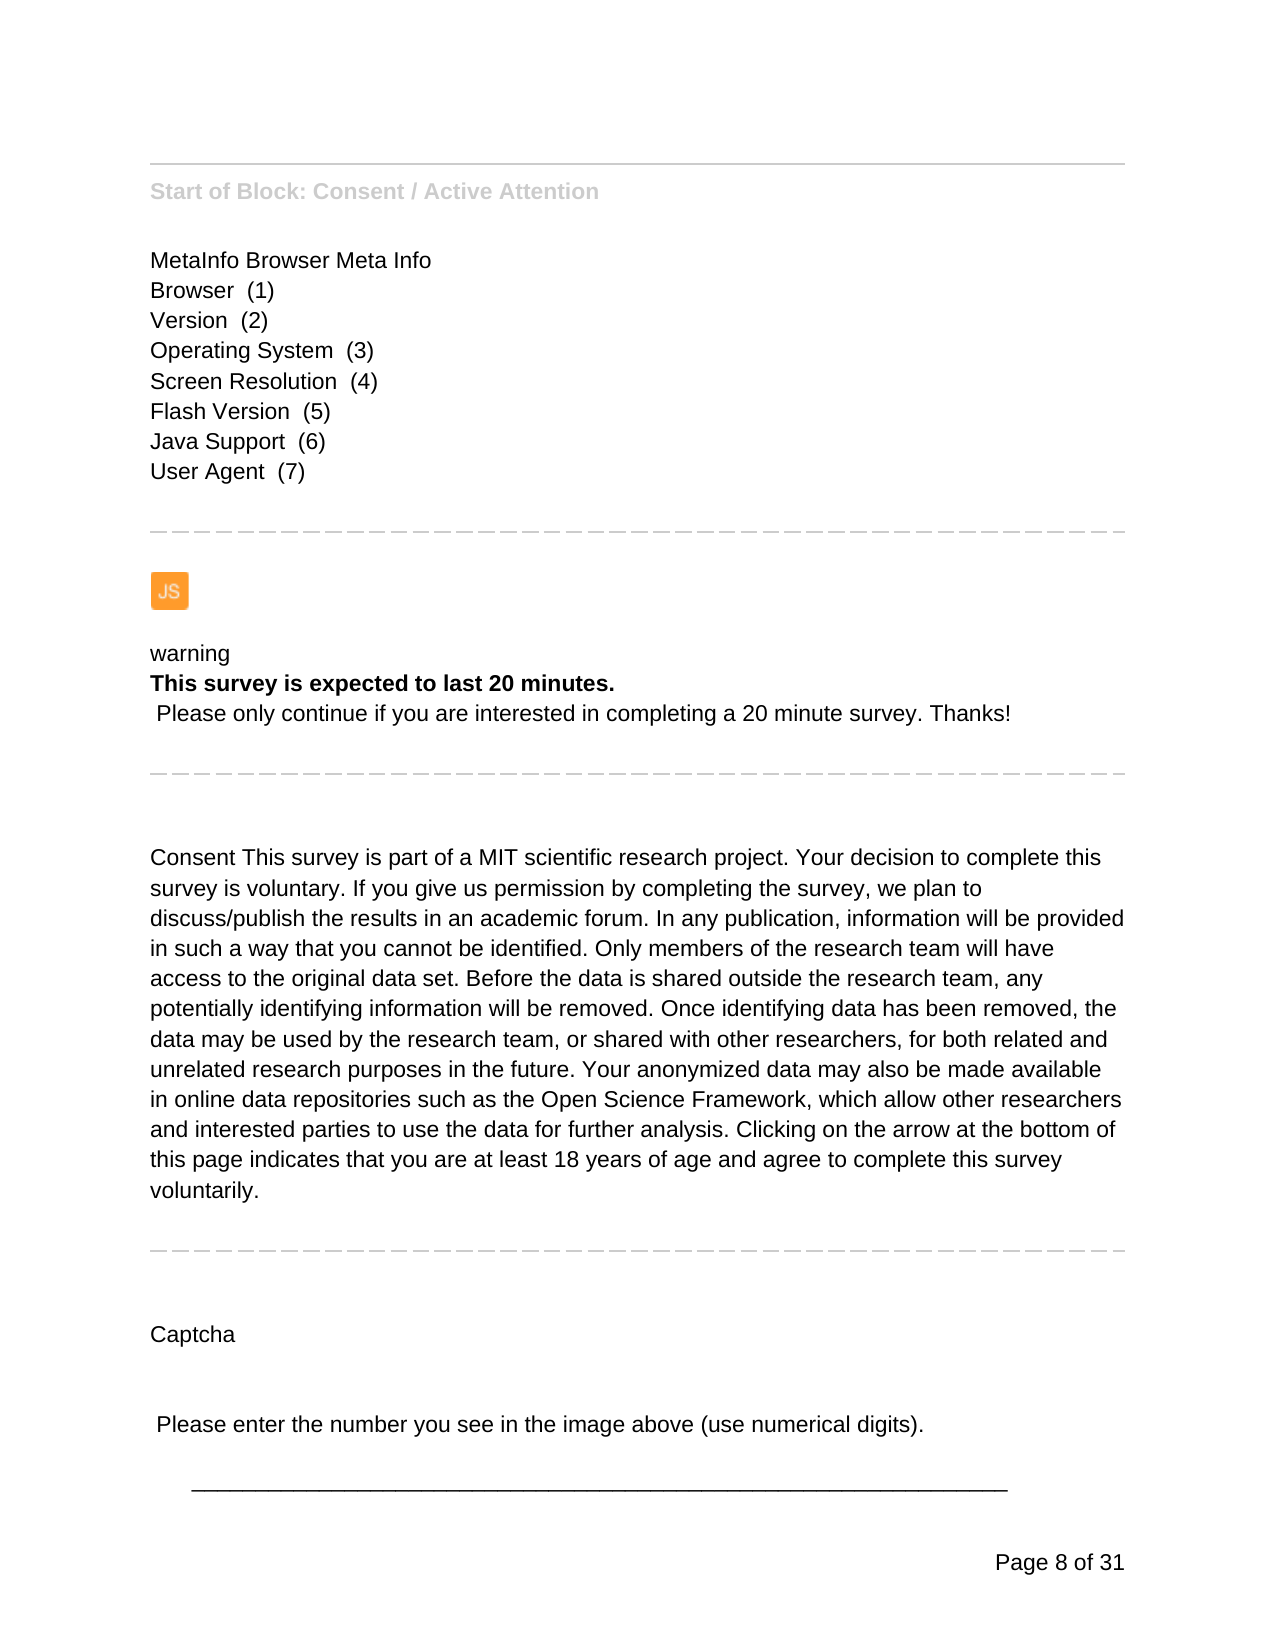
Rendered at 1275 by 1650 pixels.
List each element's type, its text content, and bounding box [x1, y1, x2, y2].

list Screen Resolution (4) [150, 368, 1125, 394]
list Browser (1) [150, 277, 1125, 303]
list Operating System (3) [150, 337, 1125, 364]
text ________________________________________________________________ [150, 1466, 1125, 1493]
picture [151, 572, 189, 610]
list Flash Version (5) [150, 398, 1125, 424]
text Start of Block: Consent / Active Attention [150, 178, 1125, 204]
text Captcha Please enter the number you see in the image above (use numerical digits). [150, 1321, 1125, 1438]
list Java Support (6) [150, 428, 1125, 454]
text Consent This survey is part of a MIT scientific research project. Your decision to complete this survey is voluntary. If you give us permission by completing the survey, we plan to discuss/publish the results in an academic forum. In any publication, information will be provided in such a way that you cannot be identified. Only members of the research team will have access to the original data set. Before the data is shared outside the research team, any potentially identifying information will be removed. Once identifying data has been removed, the data may be used by the research team, or shared with other researchers, for both related and unrelated research purposes in the future. Your anonymized data may also be made available in online data repositories such as the Open Science Framework, which allow other researchers and interested parties to use the data for further analysis. Clicking on the arrow at the bottom of this page indicates that you are at least 18 years of age and agree to complete this survey voluntarily. [150, 844, 1125, 1203]
text MetaInfo Browser Meta Info [150, 247, 1125, 273]
list Version (2) [150, 307, 1125, 333]
text warning This survey is expected to last 20 minutes. Please only continue if you are interested in completing a 20 minute survey. Thanks! [150, 640, 1125, 727]
list User Agent (7) [150, 458, 1125, 484]
